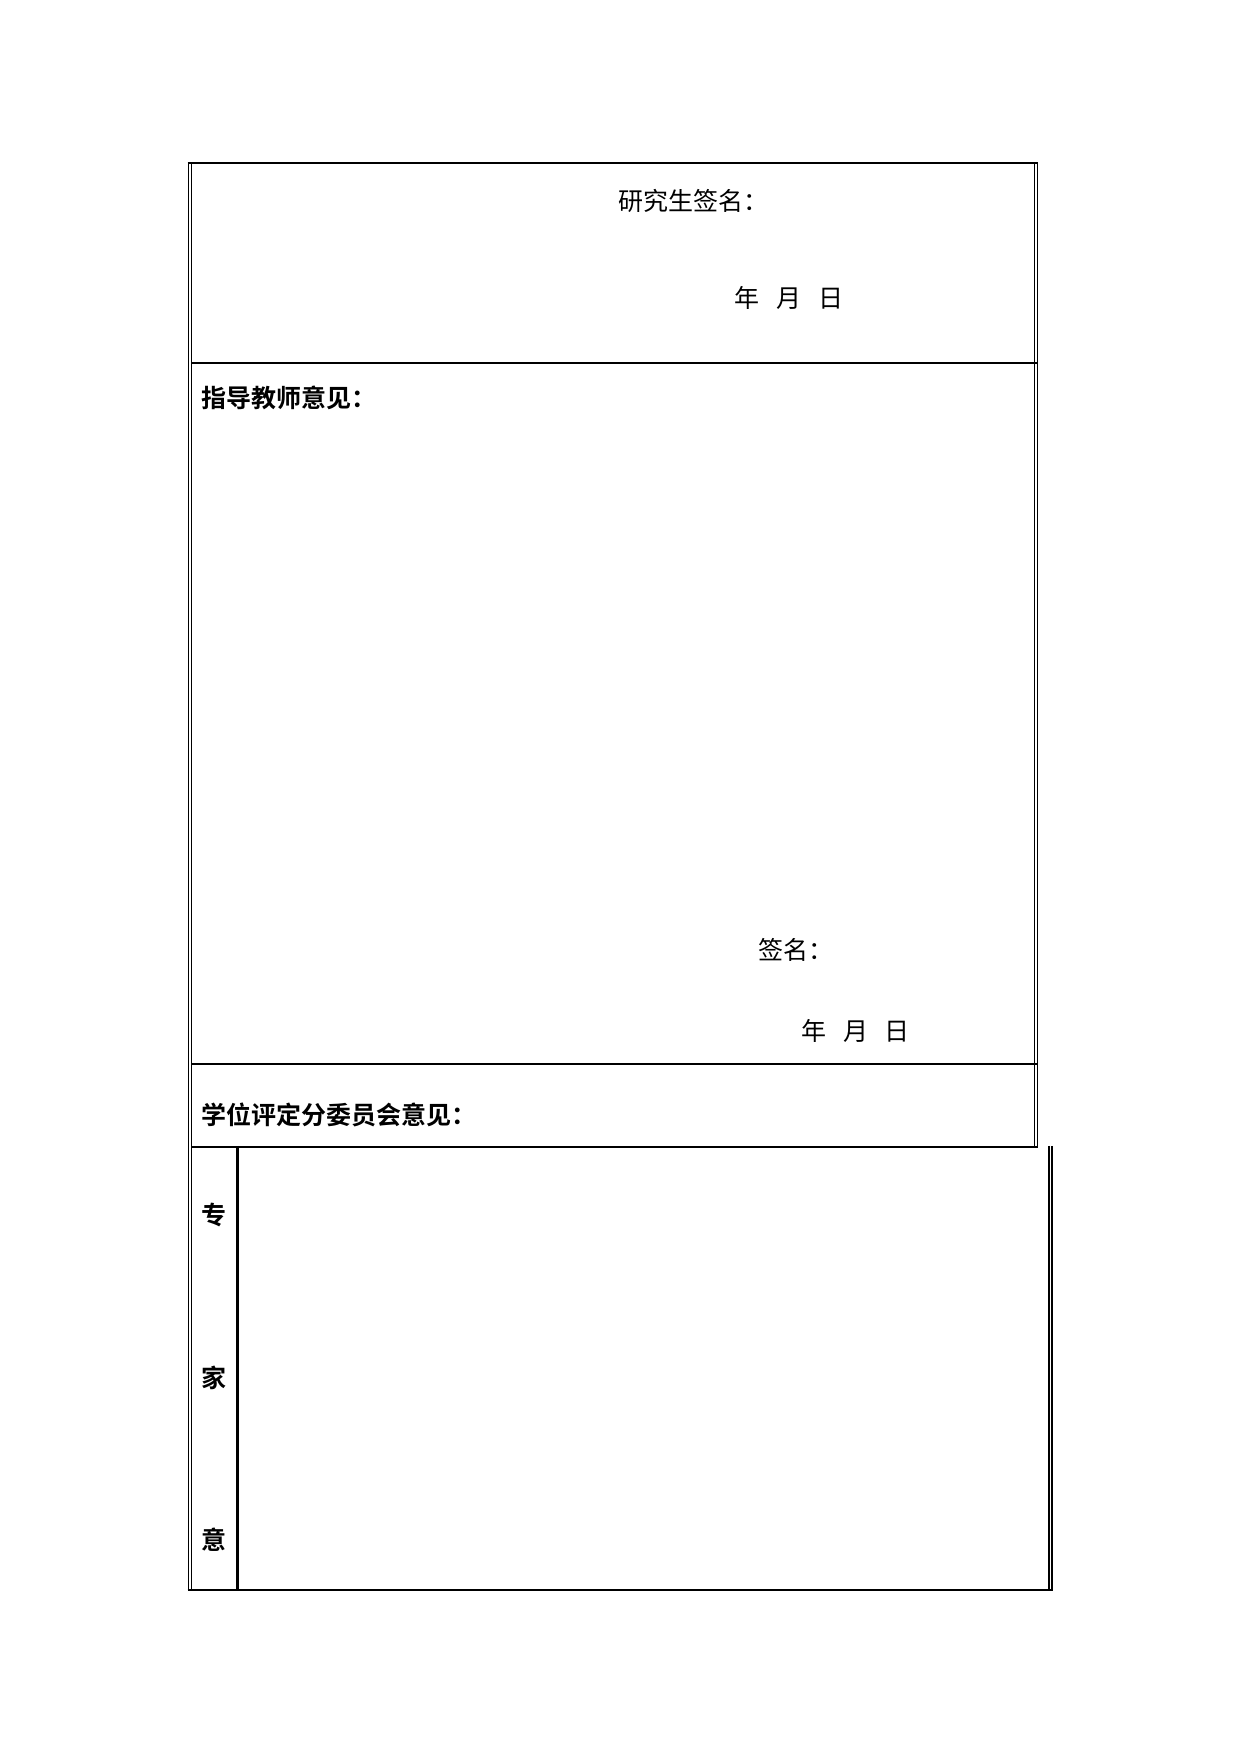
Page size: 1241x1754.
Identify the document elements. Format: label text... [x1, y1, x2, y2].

table_cell 专家签名： 年 月 日 [239, 1146, 1048, 1589]
table_cell 学位评定分委员会意见： [192, 1065, 1034, 1146]
table_cell 申诉原因： 研究生签名： 年 月 日 [192, 164, 1034, 362]
table_cell 专 家 意 见 [192, 1148, 236, 1589]
table_cell 指导教师意见： 签名： 年 月 日 [192, 364, 1034, 1062]
